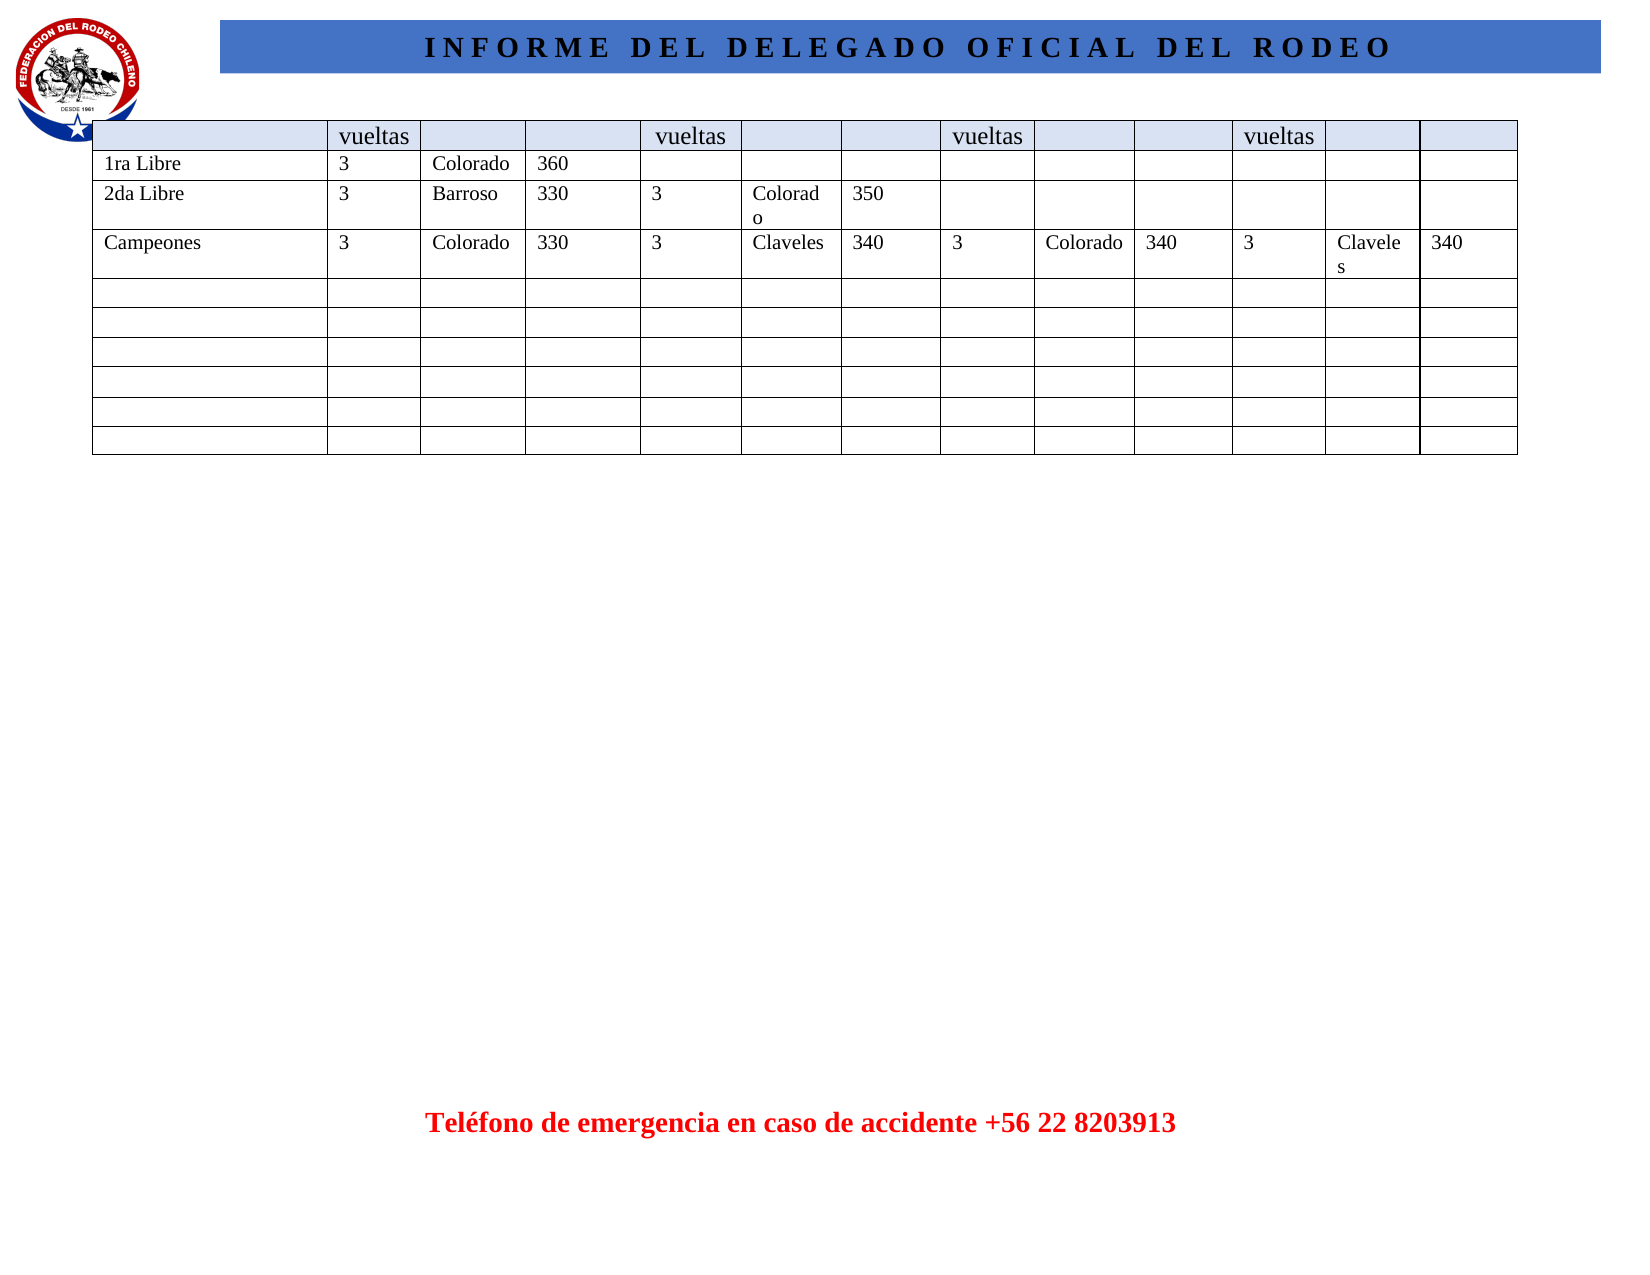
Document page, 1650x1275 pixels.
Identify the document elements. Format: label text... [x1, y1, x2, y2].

table_cell [526, 367, 640, 397]
table_cell Tipo [1326, 121, 1419, 150]
table_cell peso [842, 121, 940, 150]
table_cell [526, 308, 640, 337]
table_cell [93, 398, 327, 426]
table_cell peso [1135, 121, 1232, 150]
table_cell [328, 398, 420, 426]
table_cell [1326, 279, 1419, 307]
table_cell [941, 181, 1034, 229]
table_cell [1135, 279, 1232, 307]
table_cell [421, 427, 525, 454]
table_cell [1326, 427, 1419, 454]
table_cell [1326, 151, 1419, 179]
table_cell [1326, 181, 1419, 229]
table_cell 3 [941, 230, 1034, 278]
table_cell [526, 427, 640, 454]
table_cell [842, 279, 940, 307]
table_cell [328, 338, 420, 366]
table_cell Barroso [421, 181, 525, 229]
table_cell 3 [641, 230, 741, 278]
table_cell [641, 338, 741, 366]
table_cell [93, 279, 327, 307]
table_cell [93, 427, 327, 454]
table_cell [1233, 398, 1325, 426]
table_cell [1035, 367, 1134, 397]
table_cell [1035, 279, 1134, 307]
table_cell [742, 338, 841, 366]
table_cell [742, 151, 841, 179]
table_cell [1233, 427, 1325, 454]
table_cell [641, 279, 741, 307]
table_cell [1035, 398, 1134, 426]
table_cell [742, 367, 841, 397]
table_cell [1135, 338, 1232, 366]
table_cell [421, 308, 525, 337]
table_cell 3 [328, 151, 420, 179]
table_cell [1135, 398, 1232, 426]
table_cell [842, 151, 940, 179]
table_cell [93, 308, 327, 337]
table_cell Claveles [1326, 230, 1419, 278]
table_cell [1233, 279, 1325, 307]
table_cell [641, 151, 741, 179]
table_cell [1421, 398, 1517, 426]
table_cell [421, 279, 525, 307]
table_cell [641, 398, 741, 426]
table_cell [421, 398, 525, 426]
table_cell [1233, 367, 1325, 397]
table_cell [1233, 151, 1325, 179]
table_cell [1035, 338, 1134, 366]
picture [15, 18, 140, 142]
table_cell 2da Libre [93, 181, 327, 229]
table_cell [1421, 338, 1517, 366]
table_cell 3 [641, 181, 741, 229]
table_cell [742, 427, 841, 454]
table_cell [842, 308, 940, 337]
table_cell peso [1421, 121, 1517, 150]
table_cell [742, 308, 841, 337]
table_cell Tipo [421, 121, 525, 150]
table_cell peso [526, 121, 640, 150]
table_cell [1421, 151, 1517, 179]
table_cell [941, 308, 1034, 337]
table_cell [941, 398, 1034, 426]
table_cell [1233, 308, 1325, 337]
table_cell [742, 398, 841, 426]
table_cell [1135, 367, 1232, 397]
table_cell 3 [328, 181, 420, 229]
table_cell Colorado [1035, 230, 1134, 278]
table_cell [641, 427, 741, 454]
table_cell Claveles [742, 230, 841, 278]
table_cell [1035, 151, 1134, 179]
table_cell [421, 338, 525, 366]
table_cell [842, 398, 940, 426]
table_cell Nº vueltas [1233, 121, 1325, 150]
table_cell 3 [1233, 230, 1325, 278]
table_cell [1233, 338, 1325, 366]
table_cell 340 [1421, 230, 1517, 278]
table_cell 360 [526, 151, 640, 179]
table_cell [526, 338, 640, 366]
table_cell [1035, 427, 1134, 454]
table_cell [328, 427, 420, 454]
table_cell Nº vueltas [328, 121, 420, 150]
table_cell [93, 367, 327, 397]
table_cell [941, 367, 1034, 397]
table_cell [1326, 398, 1419, 426]
table_cell [1135, 151, 1232, 179]
table_cell [842, 367, 940, 397]
table_cell [1421, 427, 1517, 454]
table_cell [641, 308, 741, 337]
table_cell Tipo [1035, 121, 1134, 150]
table_cell [742, 279, 841, 307]
table_cell [941, 427, 1034, 454]
table_cell 350 [842, 181, 940, 229]
table_cell 1ra Libre [93, 151, 327, 179]
table_cell [842, 427, 940, 454]
table_cell Colorado [421, 230, 525, 278]
table_cell [1421, 367, 1517, 397]
table_cell [1135, 181, 1232, 229]
table_cell [941, 279, 1034, 307]
table_cell [93, 338, 327, 366]
table_cell [421, 367, 525, 397]
table_cell Campeones [93, 230, 327, 278]
table_cell [1035, 181, 1134, 229]
table_cell Nº vueltas [641, 121, 741, 150]
table_cell [1421, 181, 1517, 229]
table_cell Colorado [421, 151, 525, 179]
table_cell [941, 338, 1034, 366]
table_cell Tipo [742, 121, 841, 150]
table_cell 340 [1135, 230, 1232, 278]
table_cell Nº vueltas [941, 121, 1034, 150]
table_cell [842, 338, 940, 366]
table_cell 340 [842, 230, 940, 278]
table_cell [941, 151, 1034, 179]
table_cell [328, 367, 420, 397]
table_cell [1035, 308, 1134, 337]
table_cell [1421, 279, 1517, 307]
table_cell 3 [328, 230, 420, 278]
table_cell 330 [526, 181, 640, 229]
table_cell [641, 367, 741, 397]
table_cell Colorado [742, 181, 841, 229]
table_cell [526, 398, 640, 426]
table_cell [1135, 427, 1232, 454]
table_cell [1233, 181, 1325, 229]
table_cell [1421, 308, 1517, 337]
table_cell [328, 279, 420, 307]
table_cell [328, 308, 420, 337]
table_cell [1326, 308, 1419, 337]
table_cell [1326, 338, 1419, 366]
table_cell [1135, 308, 1232, 337]
table_cell 330 [526, 230, 640, 278]
table_cell [526, 279, 640, 307]
table_cell [1326, 367, 1419, 397]
